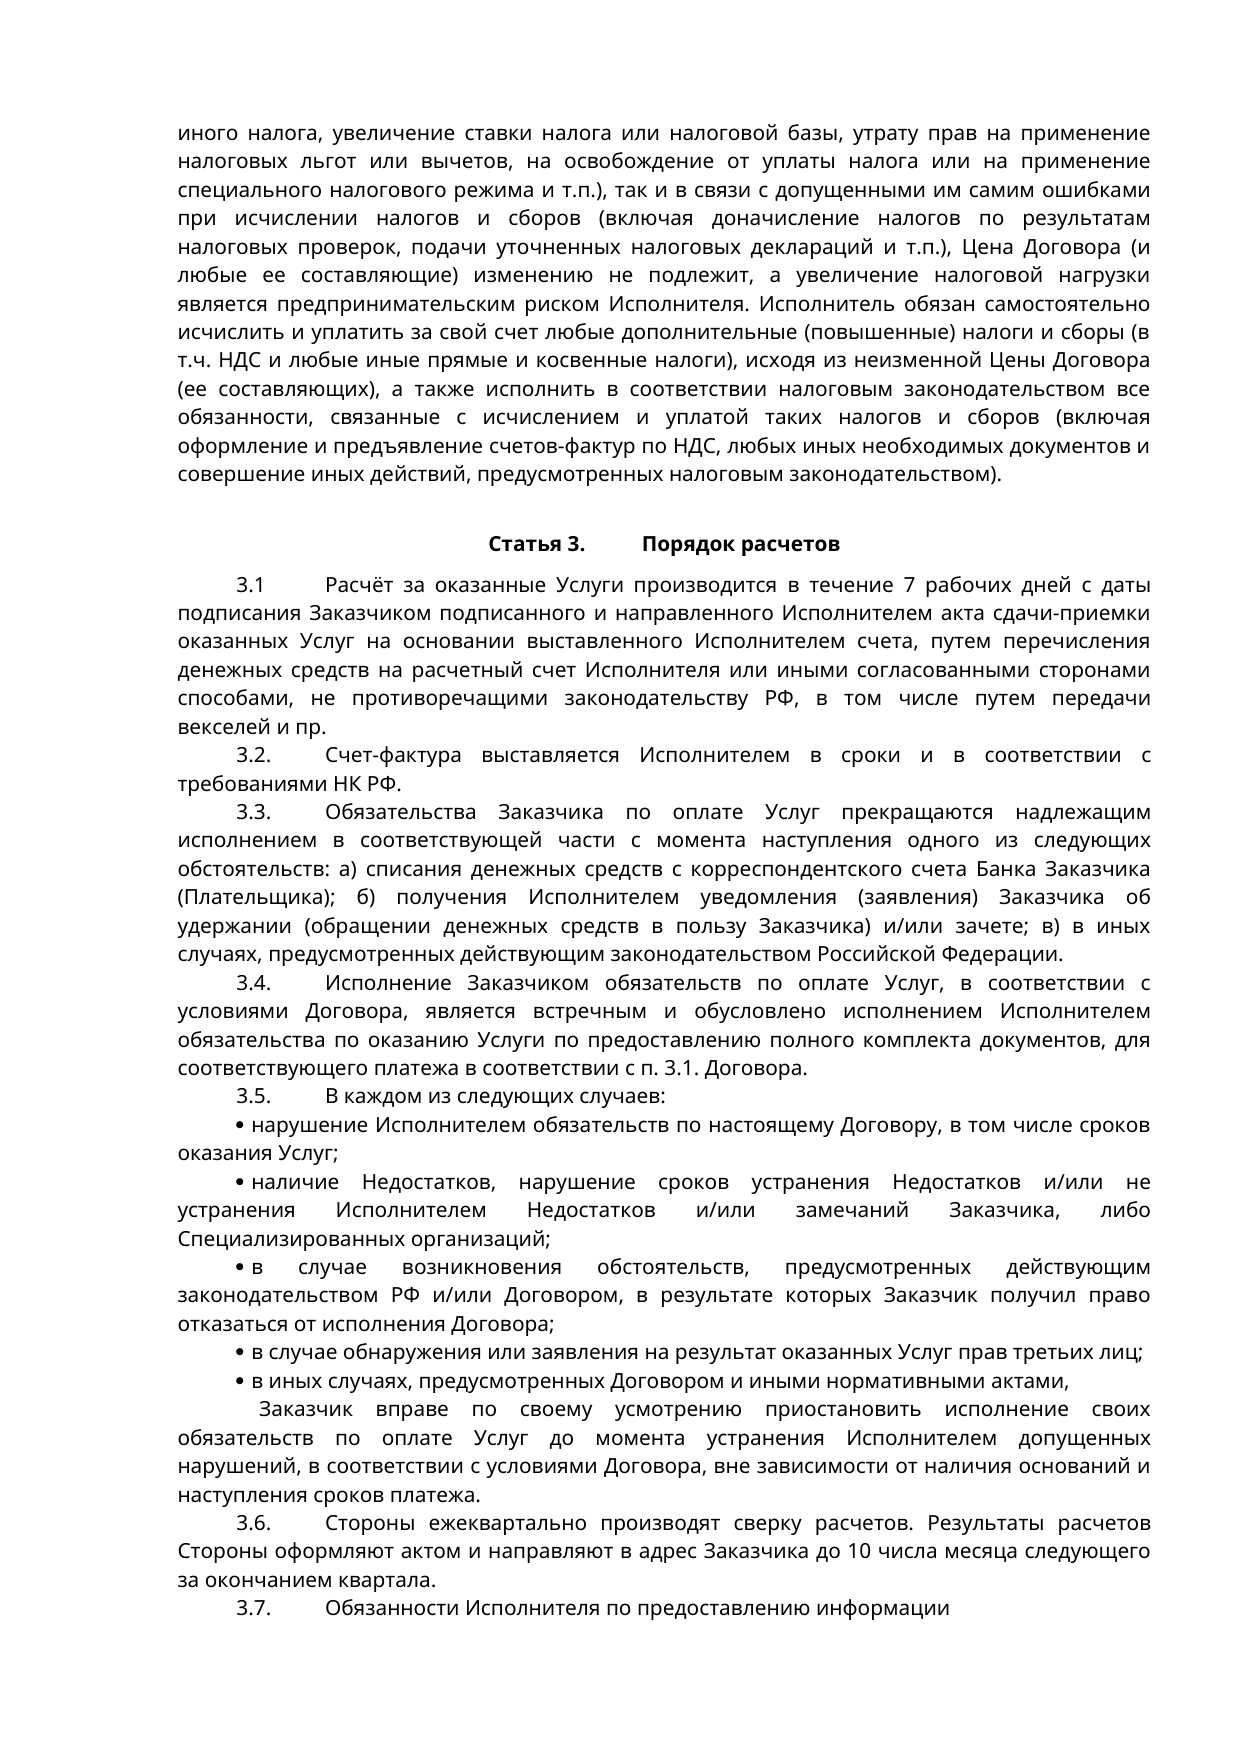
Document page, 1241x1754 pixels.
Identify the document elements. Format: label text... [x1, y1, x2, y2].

list нарушение Исполнителем обязательств по настоящему Договору, в том числе сроков оказания Услуг; [177, 1110, 1152, 1167]
list 3.1 Расчёт за оказанные Услуги производится в течение 7 рабочих дней с даты подписания Заказчиком подписанного и направленного Исполнителем акта сдачи-приемки оказанных Услуг на основании выставленного Исполнителем счета, путем перечисления денежных средств на расчетный счет Исполнителя или иными согласованными сторонами способами, не противоречащими законодательству РФ, в том числе путем передачи векселей и пр. [177, 570, 1152, 740]
subtitle Порядок расчетов [177, 529, 1152, 557]
list Исполнение Заказчиком обязательств по оплате Услуг, в соответствии с условиями Договора, является встречным и обусловлено исполнением Исполнителем обязательства по оказанию Услуги по предоставлению полного комплекта документов, для соответствующего платежа в соответствии с п. 3.1. Договора. [177, 968, 1152, 1082]
list Обязательства Заказчика по оплате Услуг прекращаются надлежащим исполнением в соответствующей части с момента наступления одного из следующих обстоятельств: а) списания денежных средств с корреспондентского счета Банка Заказчика (Плательщика); б) получения Исполнителем уведомления (заявления) Заказчика об удержании (обращении денежных средств в пользу Заказчика) и/или зачете; в) в иных случаях, предусмотренных действующим законодательством Российской Федерации. [177, 797, 1152, 968]
list в случае обнаружения или заявления на результат оказанных Услуг прав третьих лиц; [177, 1337, 1152, 1366]
list Обязанности Исполнителя по предоставлению информации [177, 1593, 1152, 1622]
list наличие Недостатков, нарушение сроков устранения Недостатков и/или не устранения Исполнителем Недостатков и/или замечаний Заказчика, либо Специализированных организаций; [177, 1167, 1152, 1252]
list в иных случаях, предусмотренных Договором и иными нормативными актами, [177, 1366, 1152, 1394]
list в случае возникновения обстоятельств, предусмотренных действующим законодательством РФ и/или Договором, в результате которых Заказчик получил право отказаться от исполнения Договора; [177, 1252, 1152, 1337]
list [177, 118, 1152, 488]
list Стороны ежеквартально производят сверку расчетов. Результаты расчетов Стороны оформляют актом и направляют в адрес Заказчика до 10 числа месяца следующего за окончанием квартала. [177, 1508, 1152, 1593]
list Заказчик вправе по своему усмотрению приостановить исполнение своих обязательств по оплате Услуг до момента устранения Исполнителем допущенных нарушений, в соответствии с условиями Договора, вне зависимости от наличия оснований и наступления сроков платежа. [177, 1394, 1152, 1508]
list В каждом из следующих случаев: [177, 1082, 1152, 1110]
list Счет-фактура выставляется Исполнителем в сроки и в соответствии с требованиями НК РФ. [177, 740, 1152, 797]
